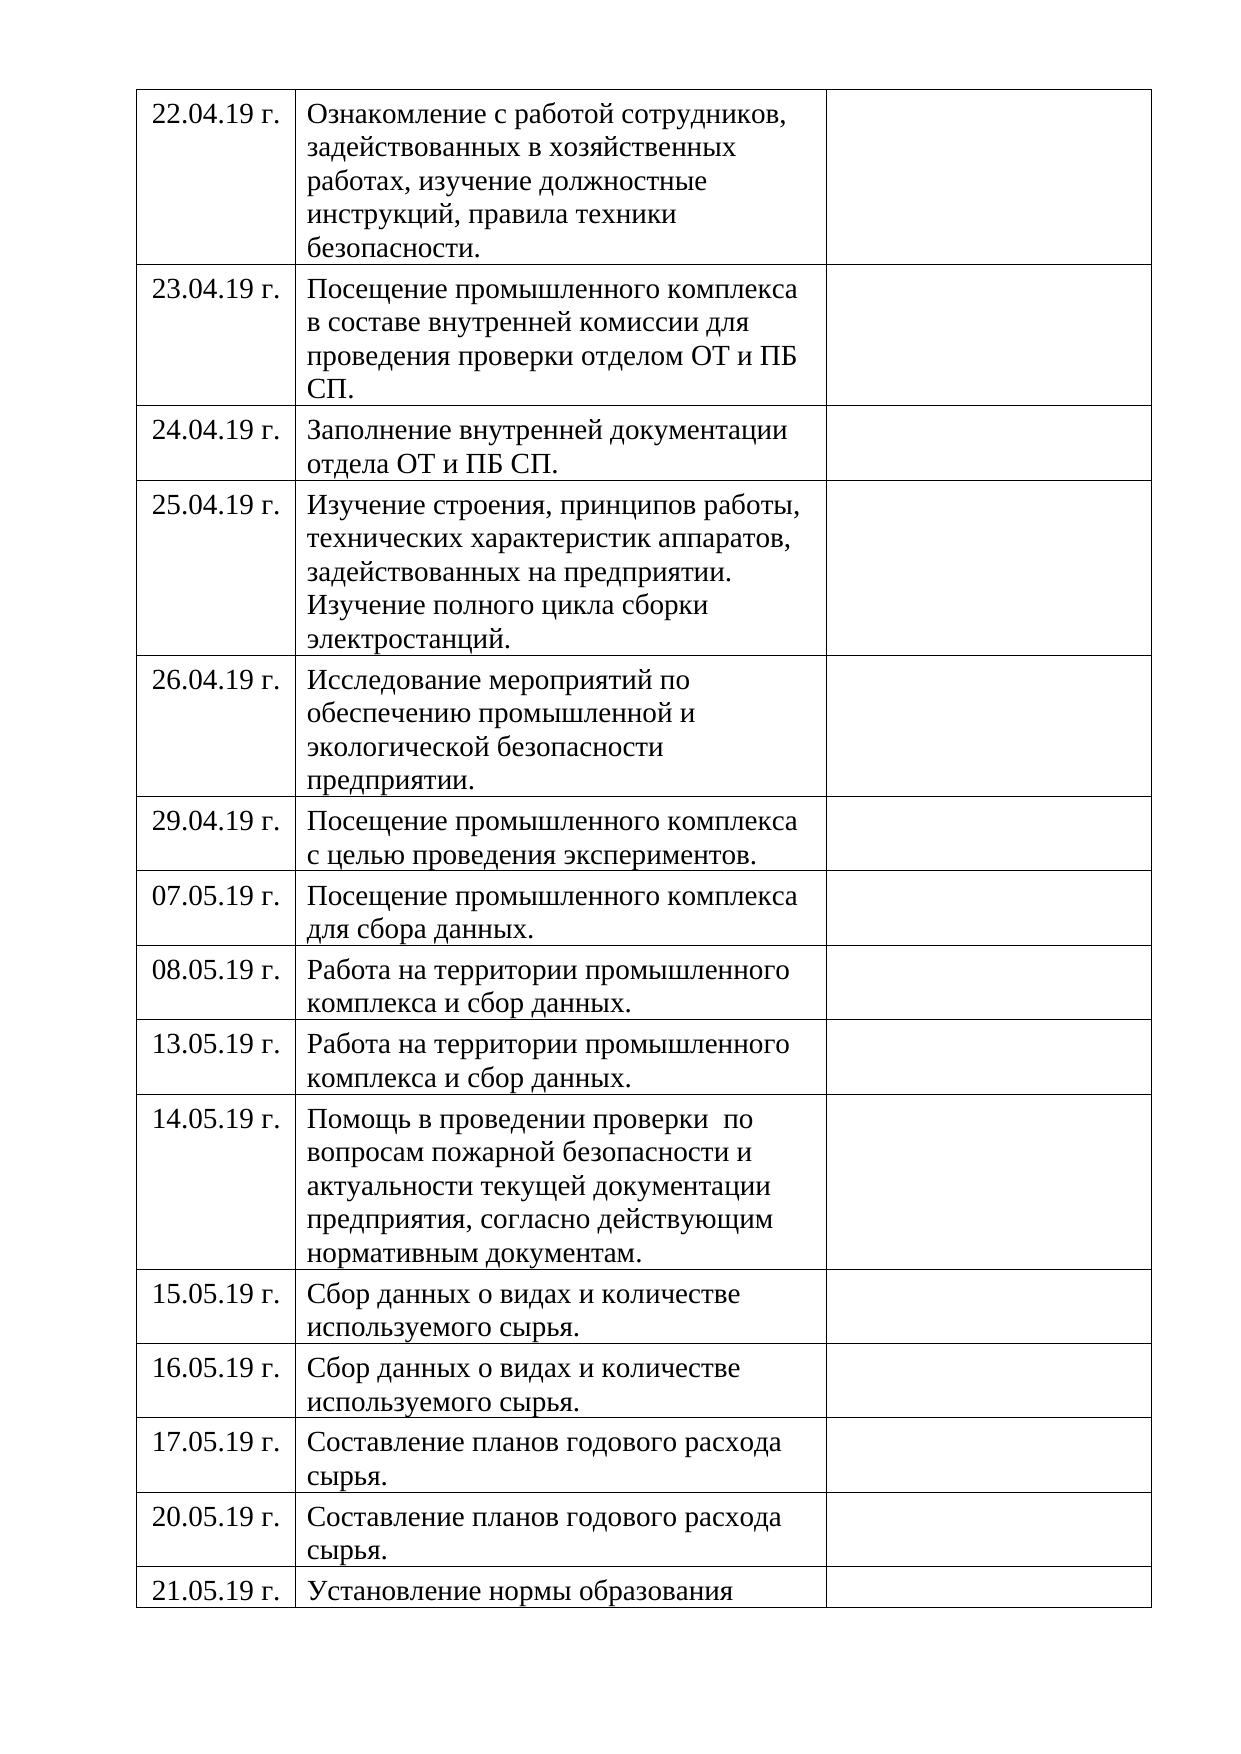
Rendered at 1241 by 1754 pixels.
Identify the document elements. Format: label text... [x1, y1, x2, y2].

table_cell [827, 1095, 1151, 1268]
table_cell [827, 1567, 1151, 1607]
table_cell Сбор данных о видах и количестве используемого сырья. [296, 1344, 826, 1417]
table_cell [827, 1418, 1151, 1492]
table_cell Работа на территории промышленного комплекса и сбор данных. [296, 946, 826, 1019]
table_cell 25.04.19 г. [137, 481, 295, 654]
table_cell 07.05.19 г. [137, 871, 295, 945]
table_cell Составление планов годового расхода сырья. [296, 1493, 826, 1566]
table_cell Изучение строения, принципов работы, технических характеристик аппаратов, задействованных на предприятии. Изучение полного цикла сборки электростанций. [296, 481, 826, 654]
table_cell [827, 1493, 1151, 1566]
table_cell 20.05.19 г. [137, 1493, 295, 1566]
table_cell [827, 1020, 1151, 1093]
table_cell [827, 1344, 1151, 1417]
table_cell Работа на территории промышленного комплекса и сбор данных. [296, 1020, 826, 1093]
table_cell 17.05.19 г. [137, 1418, 295, 1492]
table_cell [827, 946, 1151, 1019]
table_cell Составление планов годового расхода сырья. [296, 1418, 826, 1492]
table_cell 22.04.19 г. [137, 90, 295, 264]
table_cell 26.04.19 г. [137, 656, 295, 796]
table_cell Исследование мероприятий по обеспечению промышленной и экологической безопасности предприятии. [296, 656, 826, 796]
table_cell 16.05.19 г. [137, 1344, 295, 1417]
table_cell 23.04.19 г. [137, 265, 295, 405]
table_cell Заполнение внутренней документации отдела ОТ и ПБ СП. [296, 406, 826, 479]
table_cell [827, 1270, 1151, 1343]
table_cell 15.05.19 г. [137, 1270, 295, 1343]
table_cell [827, 90, 1151, 264]
table_cell 08.05.19 г. [137, 946, 295, 1019]
table_cell [827, 265, 1151, 405]
table_cell Помощь в проведении проверки по вопросам пожарной безопасности и актуальности текущей документации предприятия, согласно действующим нормативным документам. [296, 1095, 826, 1268]
table_cell Сбор данных о видах и количестве используемого сырья. [296, 1270, 826, 1343]
table_cell Посещение промышленного комплекса с целью проведения экспериментов. [296, 797, 826, 870]
table_cell [827, 406, 1151, 479]
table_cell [296, 1567, 826, 1607]
table_cell 29.04.19 г. [137, 797, 295, 870]
table_cell Ознакомление с работой сотрудников, задействованных в хозяйственных работах, изучение должностные инструкций, правила техники безопасности. [296, 90, 826, 264]
table_cell 21.05.19 г. [137, 1567, 295, 1607]
table_cell 13.05.19 г. [137, 1020, 295, 1093]
table_cell [827, 871, 1151, 945]
table_cell Посещение промышленного комплекса в составе внутренней комиссии для проведения проверки отделом ОТ и ПБ СП. [296, 265, 826, 405]
table_cell 24.04.19 г. [137, 406, 295, 479]
table_cell [827, 656, 1151, 796]
table_cell [827, 797, 1151, 870]
table_cell Посещение промышленного комплекса для сбора данных. [296, 871, 826, 945]
table_cell [827, 481, 1151, 654]
table_cell 14.05.19 г. [137, 1095, 295, 1268]
